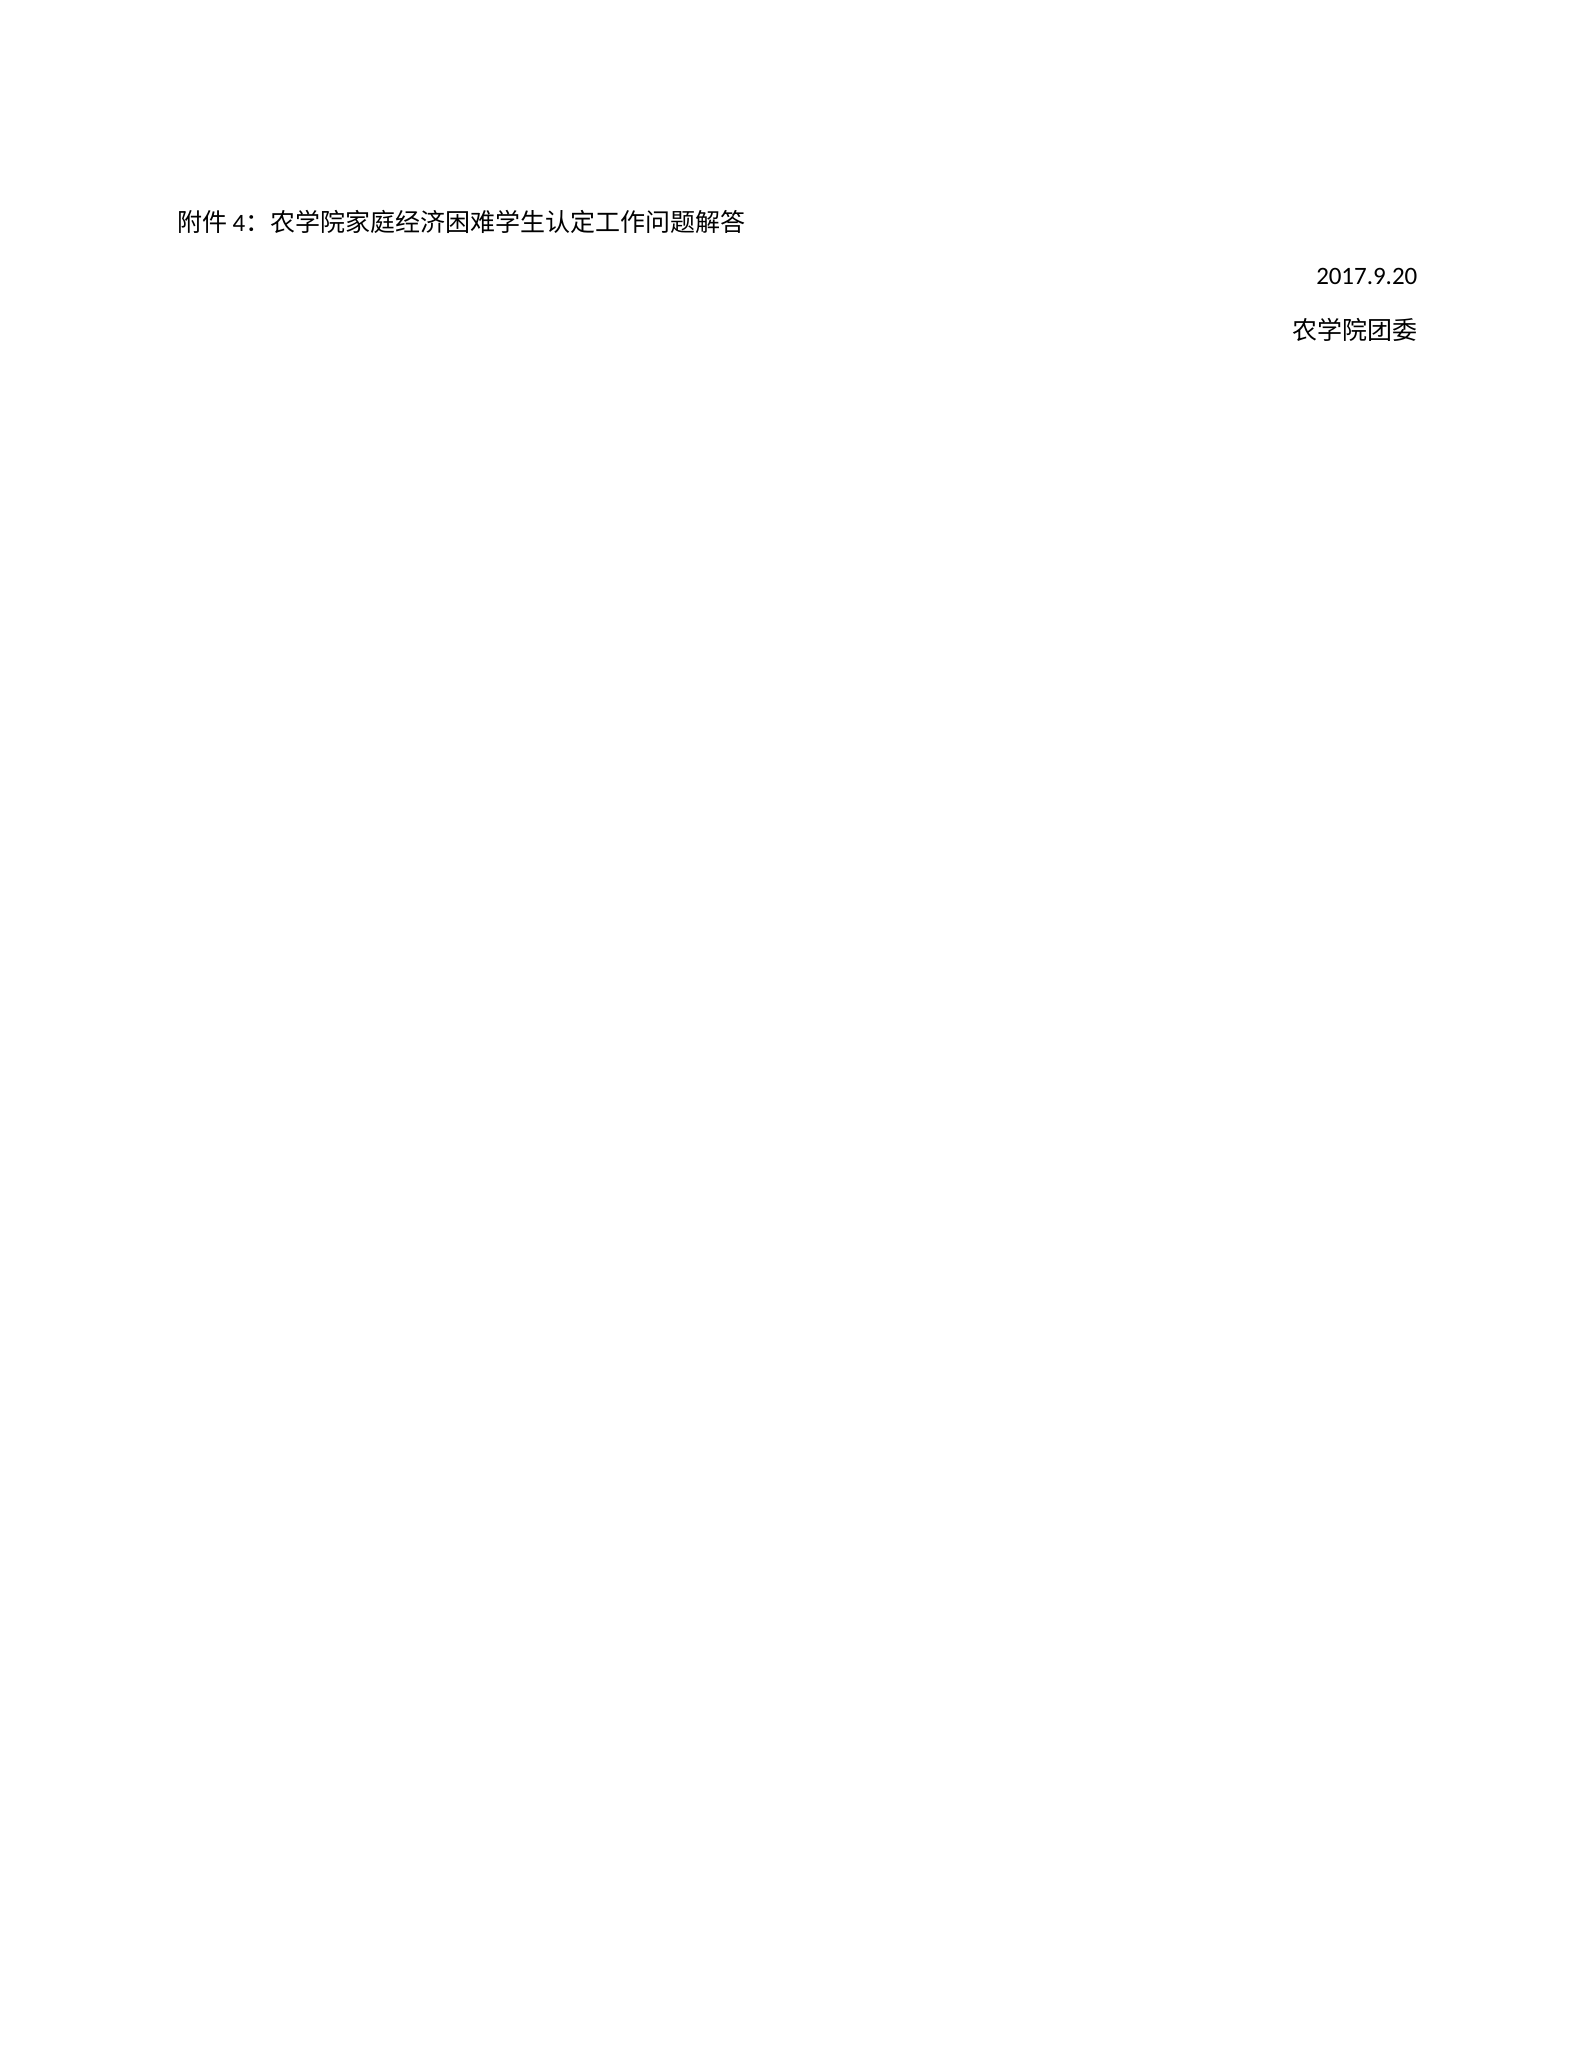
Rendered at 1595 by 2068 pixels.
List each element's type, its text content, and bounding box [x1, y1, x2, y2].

text 2017.9.20 [177, 259, 1417, 291]
text 农学院团委 [177, 296, 1417, 361]
text 附件4：农学院家庭经济困难学生认定工作问题解答 [177, 188, 1417, 253]
